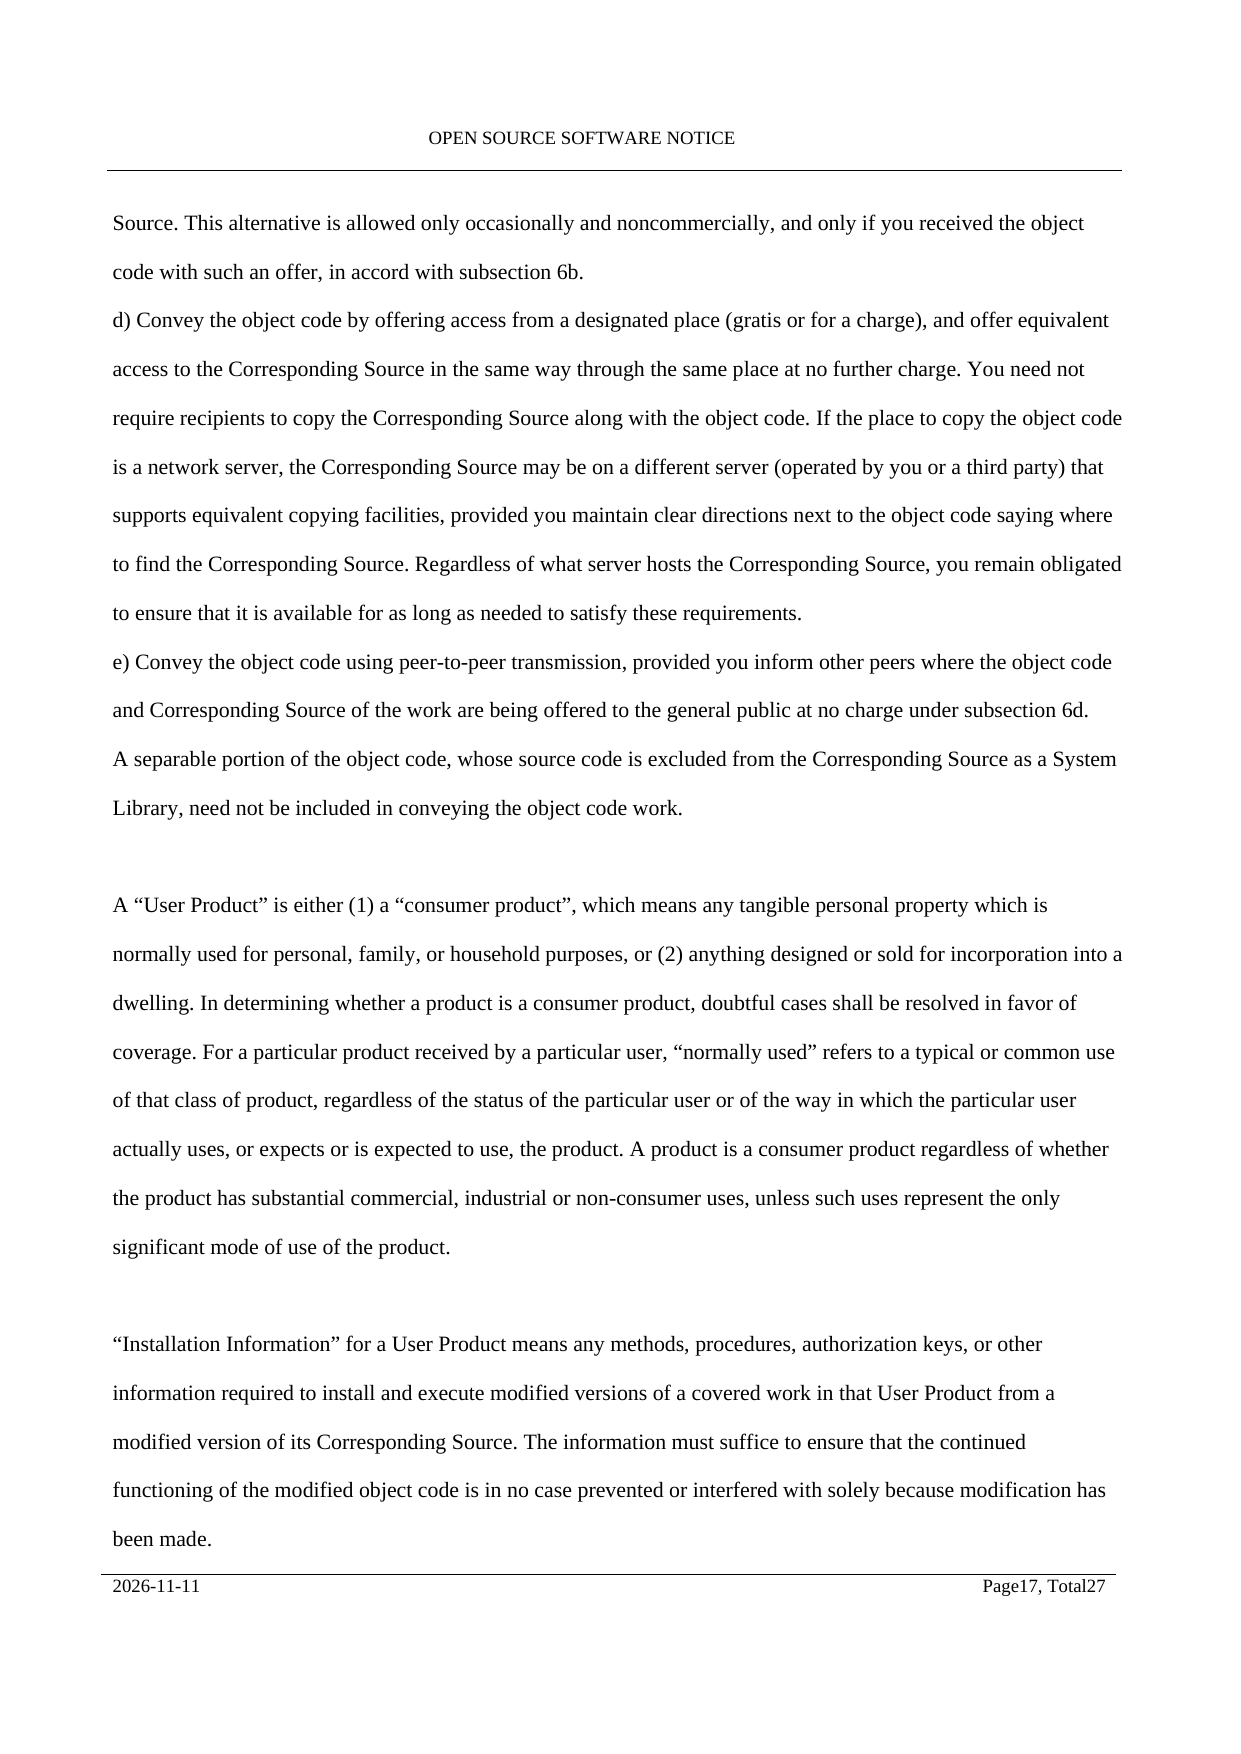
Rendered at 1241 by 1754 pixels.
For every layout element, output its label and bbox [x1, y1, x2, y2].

text [112, 206, 1128, 1555]
